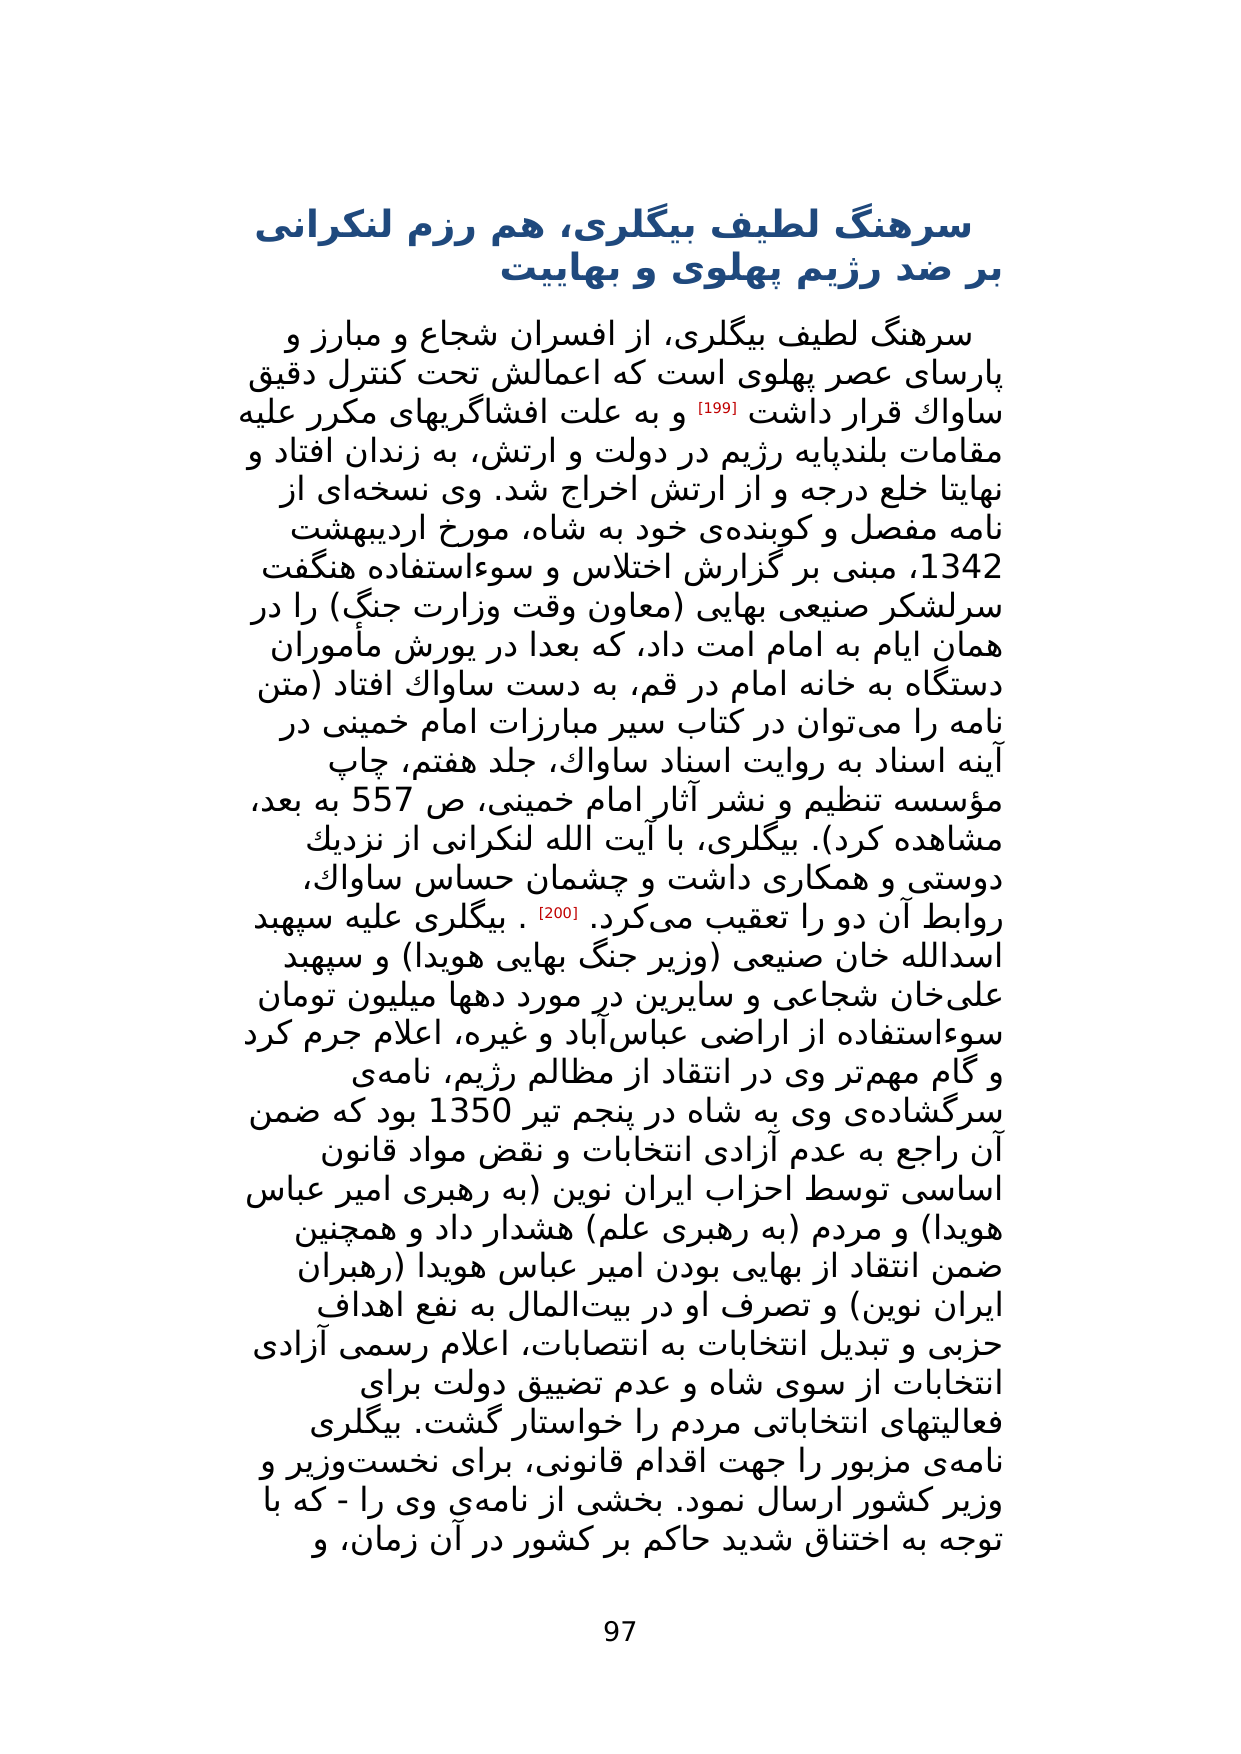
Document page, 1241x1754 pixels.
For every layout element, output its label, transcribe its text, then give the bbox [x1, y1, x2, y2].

subtitle سرهنگ لطیف بیگلری، هم رزم لنكرانی بر ضد رژیم پهلوی و بهاییت [236, 202, 1004, 289]
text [236, 314, 1004, 1558]
